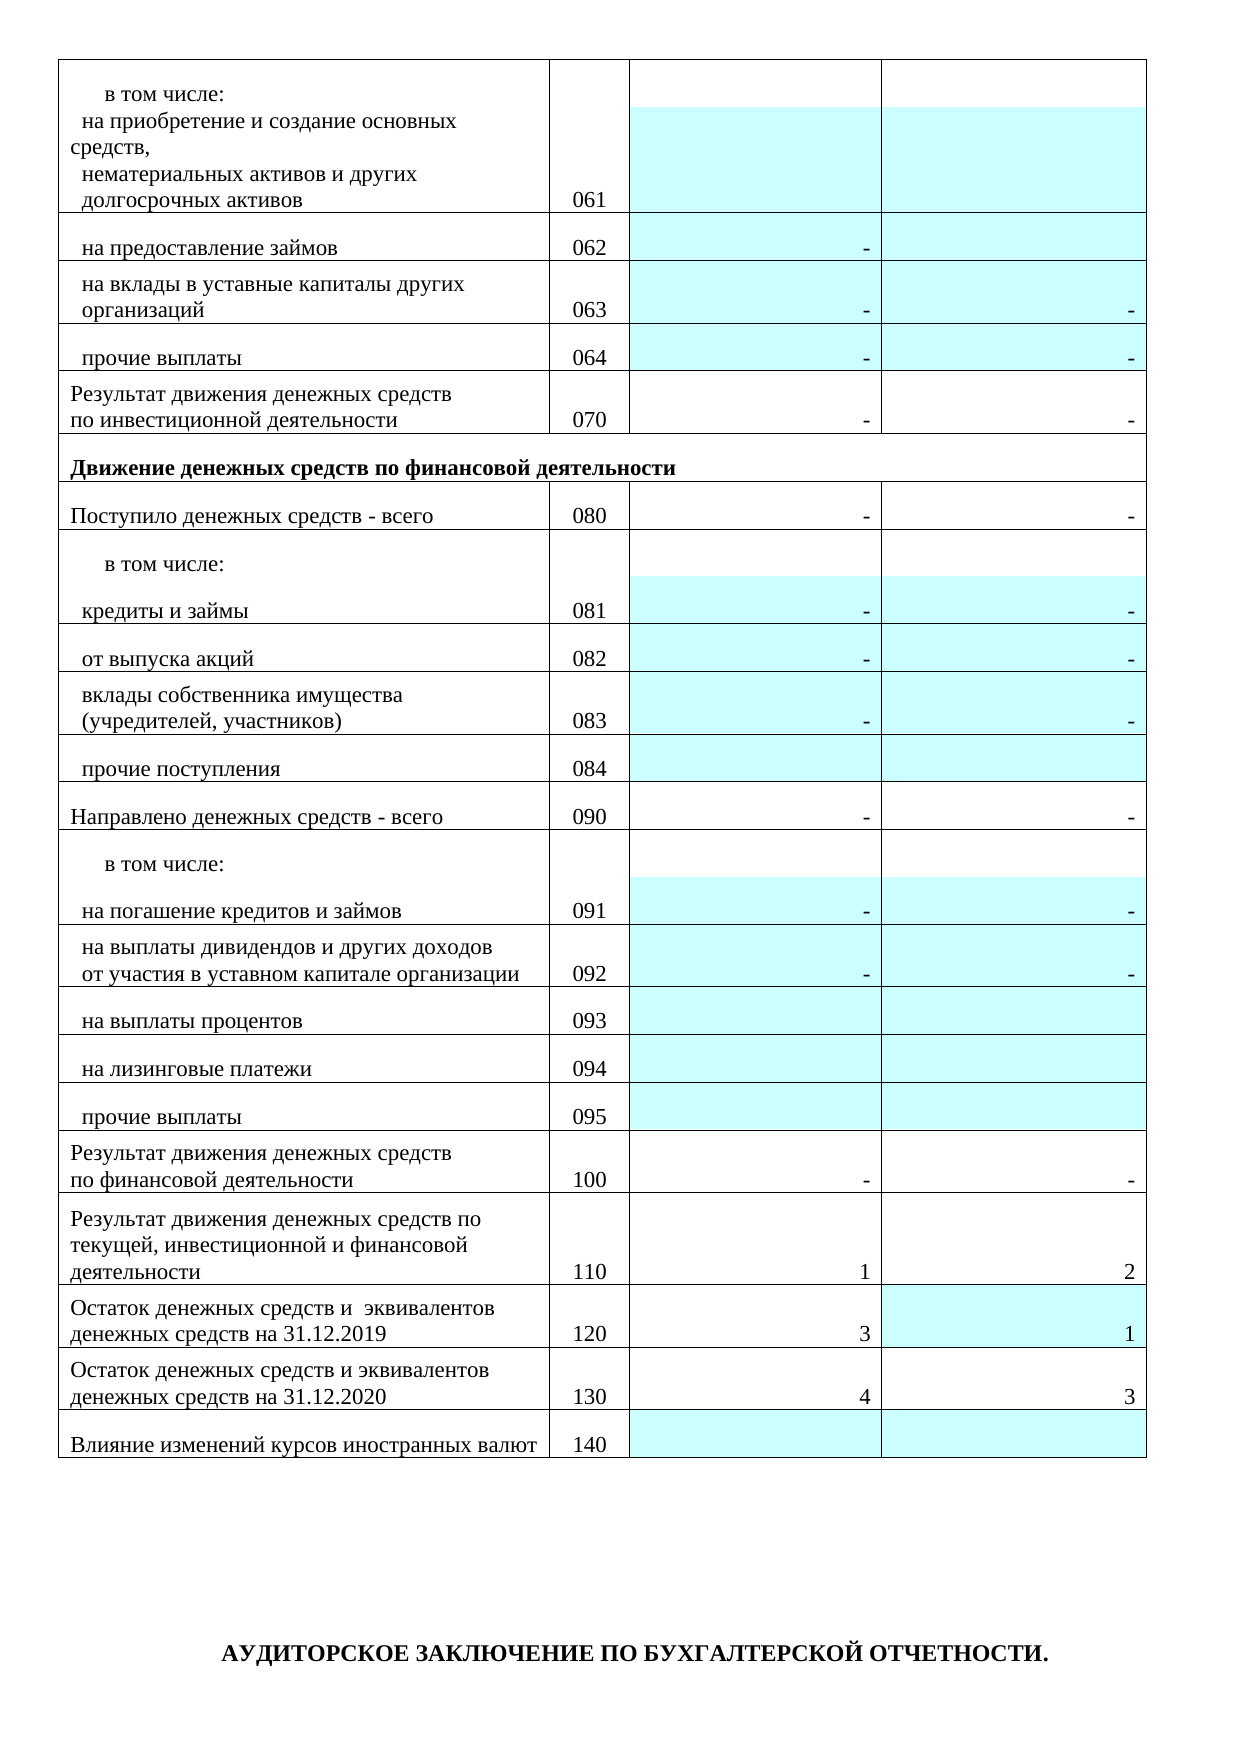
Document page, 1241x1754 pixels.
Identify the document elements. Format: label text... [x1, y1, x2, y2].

table_cell 1 [882, 1285, 1146, 1347]
table_cell на выплаты процентов [59, 987, 549, 1034]
table_cell 064 [550, 324, 629, 370]
table_cell в том числе: [59, 830, 549, 877]
table_cell - [630, 624, 881, 671]
table_cell 092 [550, 925, 629, 986]
table_cell 2 [882, 1193, 1146, 1284]
table_cell [550, 60, 629, 107]
table_cell [1054, 434, 1146, 481]
table_cell - [630, 877, 881, 924]
table_cell [630, 735, 881, 781]
table_cell - [882, 1131, 1146, 1192]
table_cell - [630, 576, 881, 623]
table_cell 140 [550, 1410, 629, 1457]
table_cell [882, 107, 1146, 212]
table_cell [1025, 434, 1053, 481]
table_cell [882, 735, 1146, 781]
table_cell в том числе: [59, 530, 549, 576]
table_cell 095 [550, 1083, 629, 1129]
table_cell 083 [550, 672, 629, 733]
table_cell - [630, 782, 881, 829]
table_cell - [882, 324, 1146, 370]
table_cell Движение денежных средств по финансовой деятельности [59, 434, 882, 481]
table_cell [630, 987, 881, 1034]
table_cell - [630, 1131, 881, 1192]
table_cell - [882, 261, 1146, 323]
table_cell [630, 107, 881, 212]
table_cell прочие выплаты [59, 324, 549, 370]
table_cell 091 [550, 877, 629, 924]
table_cell Влияние изменений курсов иностранных валют [59, 1410, 549, 1457]
table_cell [630, 60, 881, 107]
table_cell [882, 987, 1146, 1034]
table_cell - [630, 371, 881, 433]
table_cell 3 [630, 1285, 881, 1347]
table_cell - [630, 213, 881, 260]
table_cell на предоставление займов [59, 213, 549, 260]
table_cell 4 [630, 1348, 881, 1409]
table_cell [630, 1083, 881, 1129]
table_cell - [630, 672, 881, 733]
table_cell - [882, 371, 1146, 433]
table_cell 082 [550, 624, 629, 671]
table_cell - [630, 324, 881, 370]
table_cell 080 [550, 482, 629, 528]
table_cell 094 [550, 1035, 629, 1082]
table_cell на приобретение и создание основных средств, нематериальных активов и других долгосрочных активов [59, 107, 549, 212]
table_cell - [882, 576, 1146, 623]
table_cell 090 [550, 782, 629, 829]
table_cell [550, 830, 629, 877]
table_cell - [882, 624, 1146, 671]
table_cell 084 [550, 735, 629, 781]
table_cell [882, 530, 1146, 576]
table_cell Результат движения денежных средств по инвестиционной деятельности [59, 371, 549, 433]
table_cell Результат движения денежных средств по финансовой деятельности [59, 1131, 549, 1192]
table_cell в том числе: [59, 60, 549, 107]
table_cell на лизинговые платежи [59, 1035, 549, 1082]
table_cell на вклады в уставные капиталы других организаций [59, 261, 549, 323]
table_cell [882, 434, 923, 481]
table_cell Остаток денежных средств и эквивалентов денежных средств на 31.12.2020 [59, 1348, 549, 1409]
table_cell на погашение кредитов и займов [59, 877, 549, 924]
table_cell [550, 530, 629, 576]
table_cell [882, 830, 1146, 877]
table_cell прочие поступления [59, 735, 549, 781]
table_cell 063 [550, 261, 629, 323]
table_cell Остаток денежных средств и эквивалентов денежных средств на 31.12.2019 [59, 1285, 549, 1347]
table_cell [630, 1035, 881, 1082]
table_cell [630, 1410, 881, 1457]
table_cell 120 [550, 1285, 629, 1347]
table_cell - [882, 877, 1146, 924]
table_cell от выпуска акций [59, 624, 549, 671]
table_cell 3 [882, 1348, 1146, 1409]
table_cell 062 [550, 213, 629, 260]
table_cell [882, 60, 1146, 107]
table_cell [882, 213, 1146, 260]
table_cell Результат движения денежных средств по текущей, инвестиционной и финансовой деятельности [59, 1193, 549, 1284]
table_cell прочие выплаты [59, 1083, 549, 1129]
table_cell Поступило денежных средств - всего [59, 482, 549, 528]
table_cell 1 [630, 1193, 881, 1284]
table_cell - [882, 482, 1146, 528]
table_cell - [630, 925, 881, 986]
table_cell - [882, 925, 1146, 986]
table_cell [882, 1083, 1146, 1129]
table_cell кредиты и займы [59, 576, 549, 623]
table_cell на выплаты дивидендов и других доходов от участия в уставном капитале организации [59, 925, 549, 986]
table_cell - [882, 782, 1146, 829]
text АУДИТОРСКОЕ ЗАКЛЮЧЕНИЕ ПО БУХГАЛТЕРСКОЙ ОТЧЕТНОСТИ. [59, 1638, 1211, 1666]
table_cell 093 [550, 987, 629, 1034]
table_cell Направлено денежных средств - всего [59, 782, 549, 829]
table_cell - [630, 261, 881, 323]
table_cell - [630, 482, 881, 528]
table_cell 110 [550, 1193, 629, 1284]
table_cell [977, 434, 1024, 481]
table_cell вклады собственника имущества (учредителей, участников) [59, 672, 549, 733]
table_cell - [882, 672, 1146, 733]
table_cell 081 [550, 576, 629, 623]
table_cell 070 [550, 371, 629, 433]
table_cell [630, 530, 881, 576]
table_cell [882, 1035, 1146, 1082]
table_cell 061 [550, 107, 629, 212]
table_cell 100 [550, 1131, 629, 1192]
table_cell [630, 830, 881, 877]
table_cell 130 [550, 1348, 629, 1409]
table_cell [882, 1410, 1146, 1457]
table_cell [923, 434, 977, 481]
